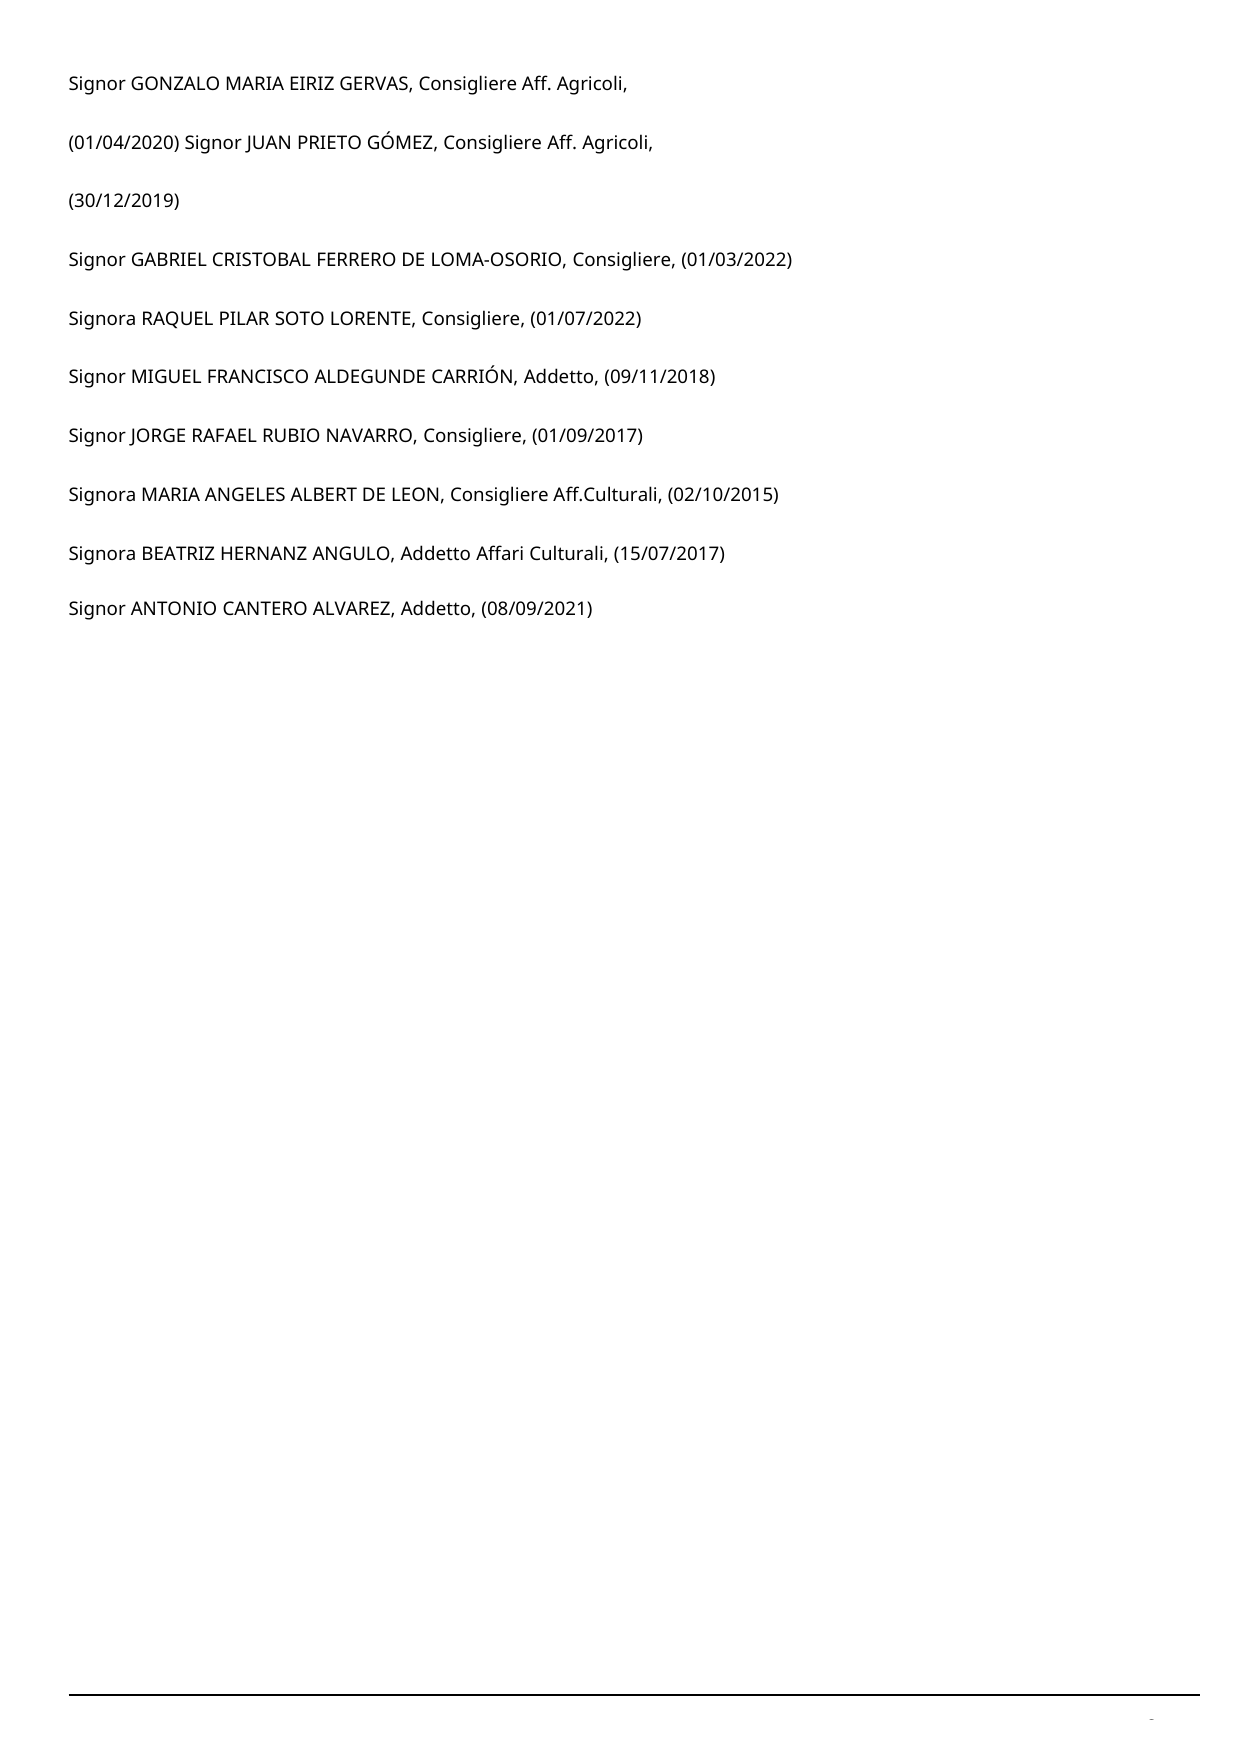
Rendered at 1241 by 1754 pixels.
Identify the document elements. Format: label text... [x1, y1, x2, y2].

text Signor GABRIEL CRISTOBAL FERRERO DE LOMA-OSORIO, Consigliere, (01/03/2022) [68, 246, 1211, 272]
text Signor GONZALO MARIA EIRIZ GERVAS, Consigliere Aff. Agricoli, (01/04/2020) Signor JUAN PRIETO GÓMEZ, Consigliere Aff. Agricoli, (30/12/2019) [68, 70, 742, 213]
text Signor ANTONIO CANTERO ALVAREZ, Addetto, (08/09/2021) [68, 599, 1211, 620]
text Signor JORGE RAFAEL RUBIO NAVARRO, Consigliere, (01/09/2017) [68, 423, 1211, 448]
text Signora RAQUEL PILAR SOTO LORENTE, Consigliere, (01/07/2022) [68, 305, 1211, 331]
text Signora MARIA ANGELES ALBERT DE LEON, Consigliere Aff.Culturali, (02/10/2015) Signora BEATRIZ HERNANZ ANGULO, Addetto Affari Culturali, (15/07/2017) [68, 481, 781, 566]
text Signor MIGUEL FRANCISCO ALDEGUNDE CARRIÓN, Addetto, (09/11/2018) [68, 364, 1211, 389]
